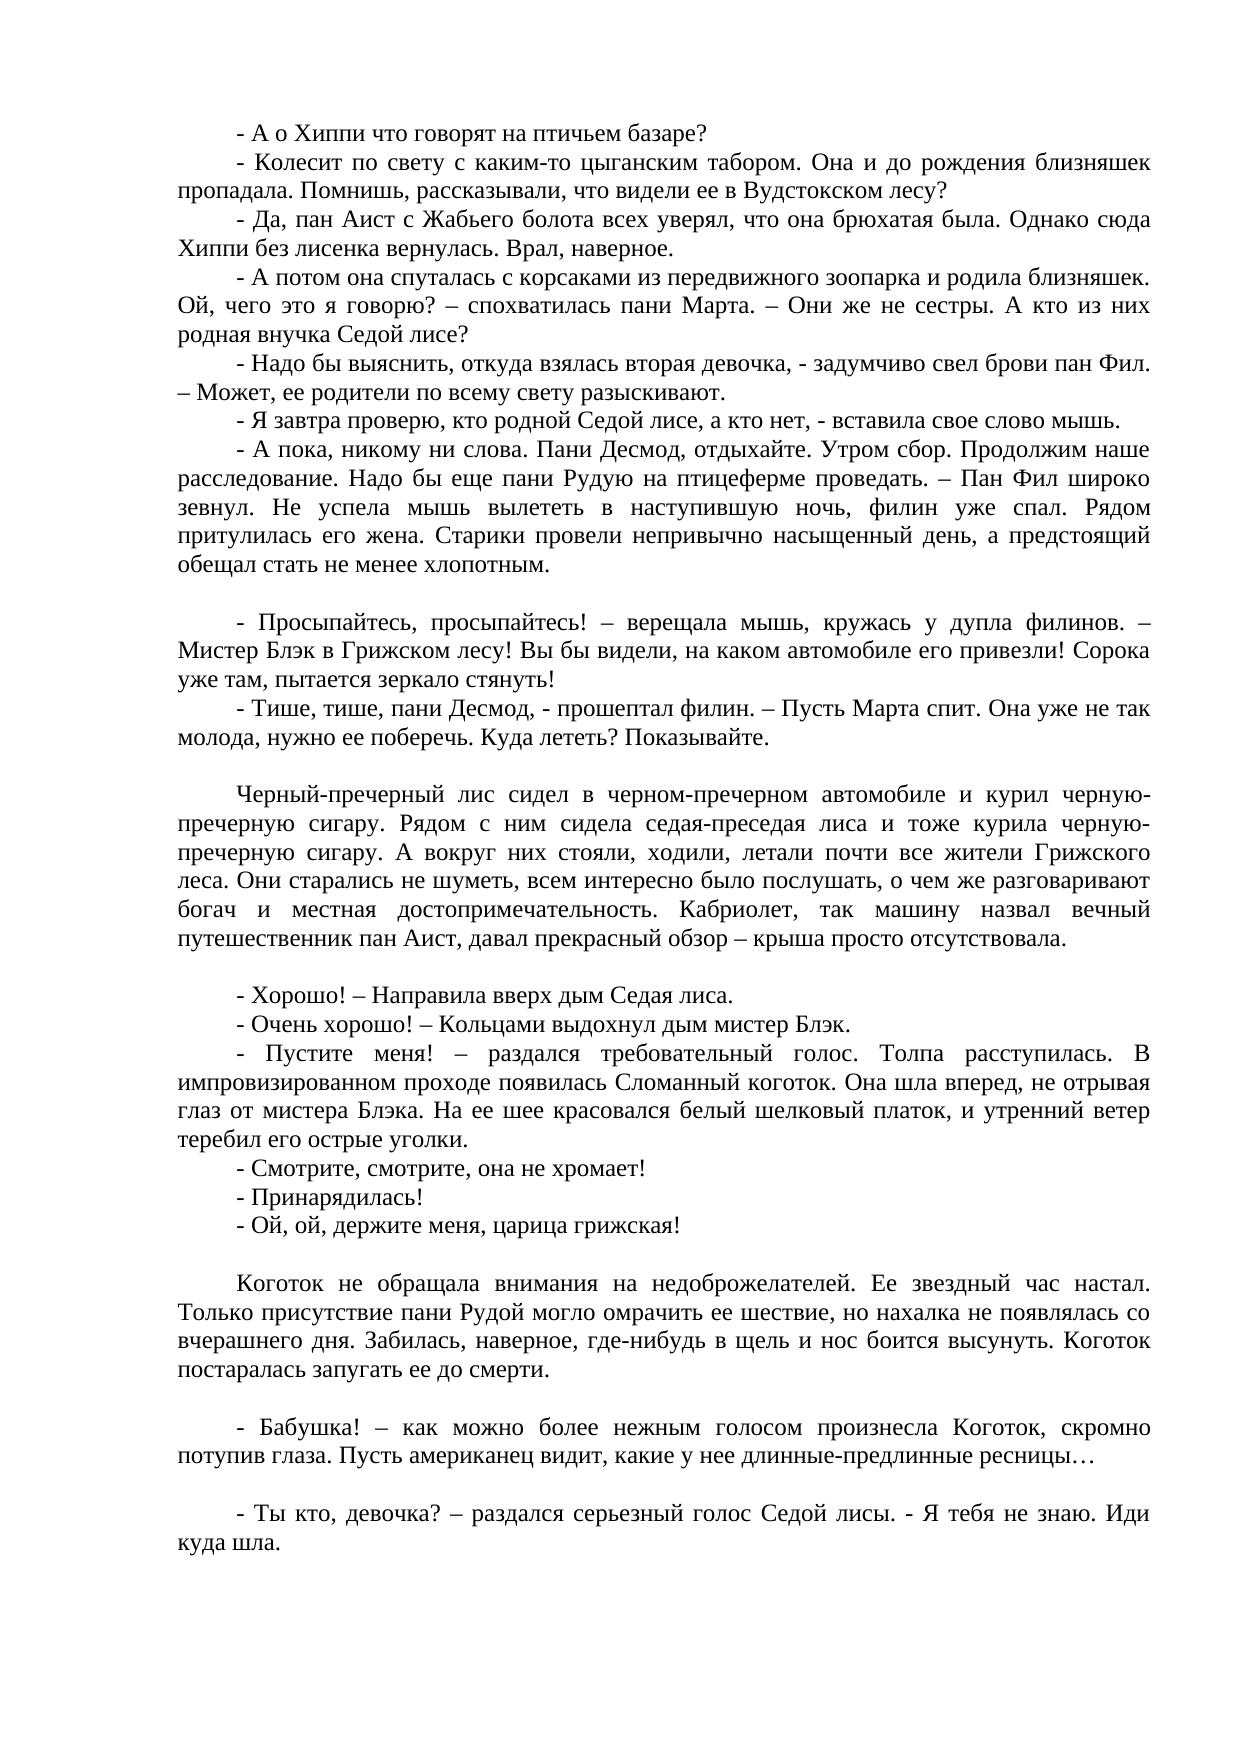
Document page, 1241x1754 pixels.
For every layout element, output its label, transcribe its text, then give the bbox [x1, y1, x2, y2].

text - Бабушка! – как можно более нежным голосом произнесла Коготок, скромно потупив глаза. Пусть американец видит, какие у нее длинные-предлинные ресницы… [177, 1412, 1152, 1469]
text - Надо бы выяснить, откуда взялась вторая девочка, - задумчиво свел брови пан Фил. – Может, ее родители по всему свету разыскивают. [177, 348, 1152, 406]
text Черный-пречерный лис сидел в черном-пречерном автомобиле и курил черную-пречерную сигару. Рядом с ним сидела седая-преседая лиса и тоже курила черную-пречерную сигару. А вокруг них стояли, ходили, летали почти все жители Грижского леса. Они старались не шуметь, всем интересно было послушать, о чем же разговаривают богач и местная достопримечательность. Кабриолет, так машину назвал вечный путешественник пан Аист, давал прекрасный обзор – крыша просто отсутствовала. [177, 779, 1152, 952]
text - Принарядилась! [177, 1182, 1152, 1211]
text - Да, пан Аист с Жабьего болота всех уверял, что она брюхатая была. Однако сюда Хиппи без лисенка вернулась. Врал, наверное. [177, 204, 1152, 262]
text - Ой, ой, держите меня, царица грижская! [177, 1211, 1152, 1239]
text Коготок не обращала внимания на недоброжелателей. Ее звездный час настал. Только присутствие пани Рудой могло омрачить ее шествие, но нахалка не появлялась со вчерашнего дня. Забилась, наверное, где-нибудь в щель и нос боится высунуть. Коготок постаралась запугать ее до смерти. [177, 1268, 1152, 1383]
text - Тише, тише, пани Десмод, - прошептал филин. – Пусть Марта спит. Она уже не так молода, нужно ее поберечь. Куда лететь? Показывайте. [177, 693, 1152, 751]
text - Колесит по свету с каким-то цыганским табором. Она и до рождения близняшек пропадала. Помнишь, рассказывали, что видели ее в Вудстокском лесу? [177, 147, 1152, 204]
text - А пока, никому ни слова. Пани Десмод, отдыхайте. Утром сбор. Продолжим наше расследование. Надо бы еще пани Рудую на птицеферме проведать. – Пан Фил широко зевнул. Не успела мышь вылететь в наступившую ночь, филин уже спал. Рядом притулилась его жена. Старики провели непривычно насыщенный день, а предстоящий обещал стать не менее хлопотным. [177, 434, 1152, 578]
text - Смотрите, смотрите, она не хромает! [177, 1153, 1152, 1182]
text - А о Хиппи что говорят на птичьем базаре? [177, 118, 1152, 147]
text - Ты кто, девочка? – раздался серьезный голос Седой лисы. - Я тебя не знаю. Иди куда шла. [177, 1498, 1152, 1556]
text - Просыпайтесь, просыпайтесь! – верещала мышь, кружась у дупла филинов. – Мистер Блэк в Грижском лесу! Вы бы видели, на каком автомобиле его привезли! Сорока уже там, пытается зеркало стянуть! [177, 607, 1152, 693]
text - Хорошо! – Направила вверх дым Седая лиса. [177, 981, 1152, 1009]
text - Очень хорошо! – Кольцами выдохнул дым мистер Блэк. [177, 1009, 1152, 1038]
text - Я завтра проверю, кто родной Седой лисе, а кто нет, - вставила свое слово мышь. [177, 406, 1152, 434]
text - А потом она спуталась с корсаками из передвижного зоопарка и родила близняшек. Ой, чего это я говорю? – спохватилась пани Марта. – Они же не сестры. А кто из них родная внучка Седой лисе? [177, 262, 1152, 348]
text - Пустите меня! – раздался требовательный голос. Толпа расступилась. В импровизированном проходе появилась Сломанный коготок. Она шла вперед, не отрывая глаз от мистера Блэка. На ее шее красовался белый шелковый платок, и утренний ветер теребил его острые уголки. [177, 1038, 1152, 1153]
